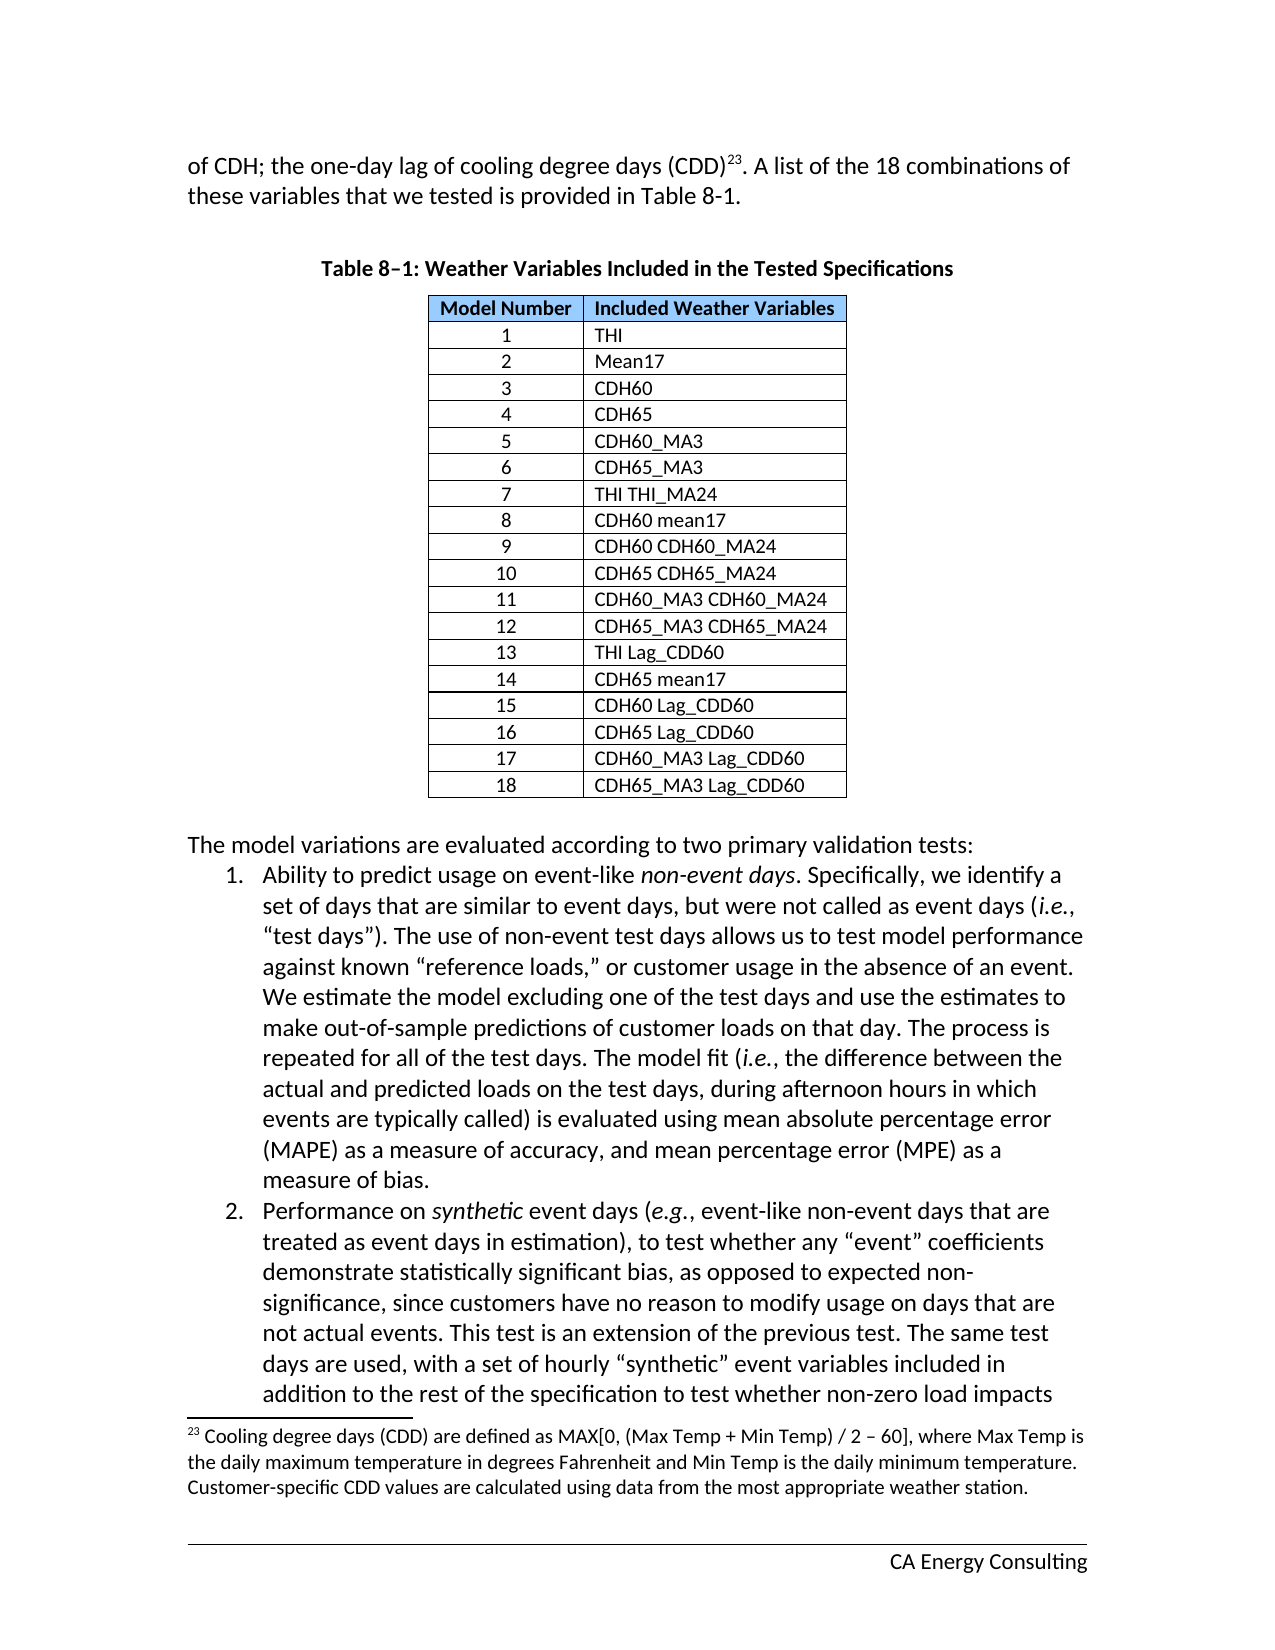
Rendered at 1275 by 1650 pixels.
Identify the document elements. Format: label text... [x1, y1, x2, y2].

table_cell Mean17 [584, 349, 846, 374]
table_cell 2 [429, 349, 583, 374]
table_header Model Number [429, 296, 583, 321]
table_cell CDH60_MA3 Lag_CDD60 [584, 745, 846, 771]
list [225, 1195, 1087, 1409]
table_cell 7 [429, 481, 583, 506]
table_cell THI [584, 322, 846, 347]
table_cell 9 [429, 534, 583, 559]
table_cell CDH60_MA3 CDH60_MA24 [584, 587, 846, 612]
table_cell 6 [429, 454, 583, 480]
list Ability to predict usage on event-like non-event days. Specifically, we identify a set of days that are similar to event days, but were not called as event days (i.e., “test days”). The use of non-event test days allows us to test model performance against known “reference loads,” or customer usage in the absence of an event. We estimate the model excluding one of the test days and use the estimates to make out-of-sample predictions of customer loads on that day. The process is repeated for all of the test days. The model fit (i.e., the difference between the actual and predicted loads on the test days, during afternoon hours in which events are typically called) is evaluated using mean absolute percentage error (MAPE) as a measure of accuracy, and mean percentage error (MPE) as a measure of bias. [225, 859, 1087, 1195]
table_cell CDH60 CDH60_MA24 [584, 534, 846, 559]
table_cell CDH65 [584, 401, 846, 427]
table_cell CDH65_MA3 Lag_CDD60 [584, 772, 846, 797]
text The model variations are evaluated according to two primary validation tests: [187, 829, 1087, 859]
table_cell CDH60 mean17 [584, 507, 846, 533]
table_cell CDH65 CDH65_MA24 [584, 560, 846, 586]
table_cell CDH60 [584, 375, 846, 400]
table_cell 18 [429, 772, 583, 797]
table_cell 16 [429, 719, 583, 744]
table_cell 8 [429, 507, 583, 533]
table_cell CDH65 mean17 [584, 666, 846, 691]
table_cell 5 [429, 428, 583, 453]
table_cell 17 [429, 745, 583, 771]
table_cell 10 [429, 560, 583, 586]
table_cell THI Lag_CDD60 [584, 640, 846, 665]
table_cell 4 [429, 401, 583, 427]
table_cell CDH60 Lag_CDD60 [584, 693, 846, 718]
table_cell 11 [429, 587, 583, 612]
table_cell CDH65_MA3 [584, 454, 846, 480]
table_cell 1 [429, 322, 583, 347]
table_cell 15 [429, 693, 583, 718]
table_cell THI THI_MA24 [584, 481, 846, 506]
table_cell 12 [429, 613, 583, 638]
table_cell 14 [429, 666, 583, 691]
table_cell 3 [429, 375, 583, 400]
table_cell CDH65_MA3 CDH65_MA24 [584, 613, 846, 638]
table_header Included Weather Variables [584, 296, 846, 321]
table_cell CDH65 Lag_CDD60 [584, 719, 846, 744]
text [187, 150, 1087, 211]
table_cell 13 [429, 640, 583, 665]
table_cell CDH60_MA3 [584, 428, 846, 453]
